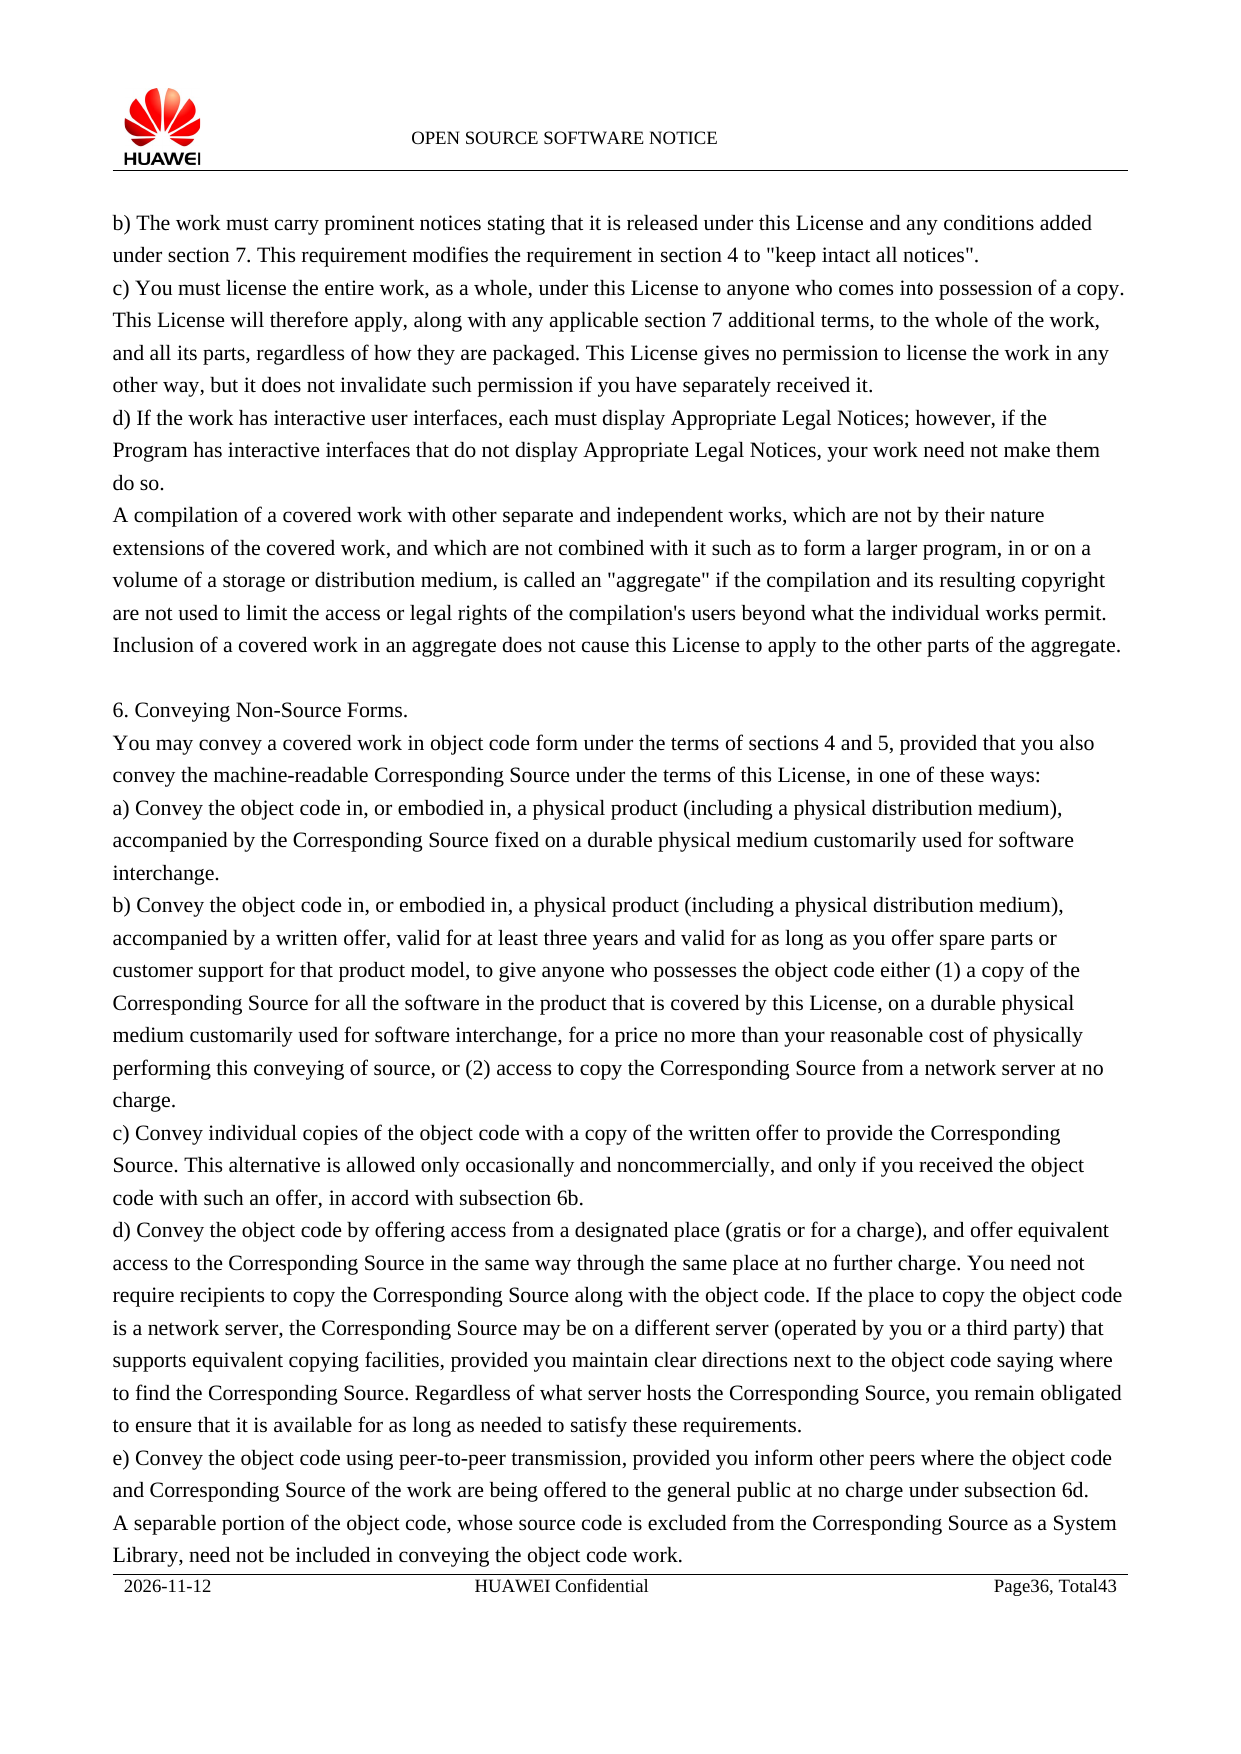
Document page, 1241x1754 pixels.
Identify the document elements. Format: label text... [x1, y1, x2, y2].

picture [124, 88, 201, 165]
